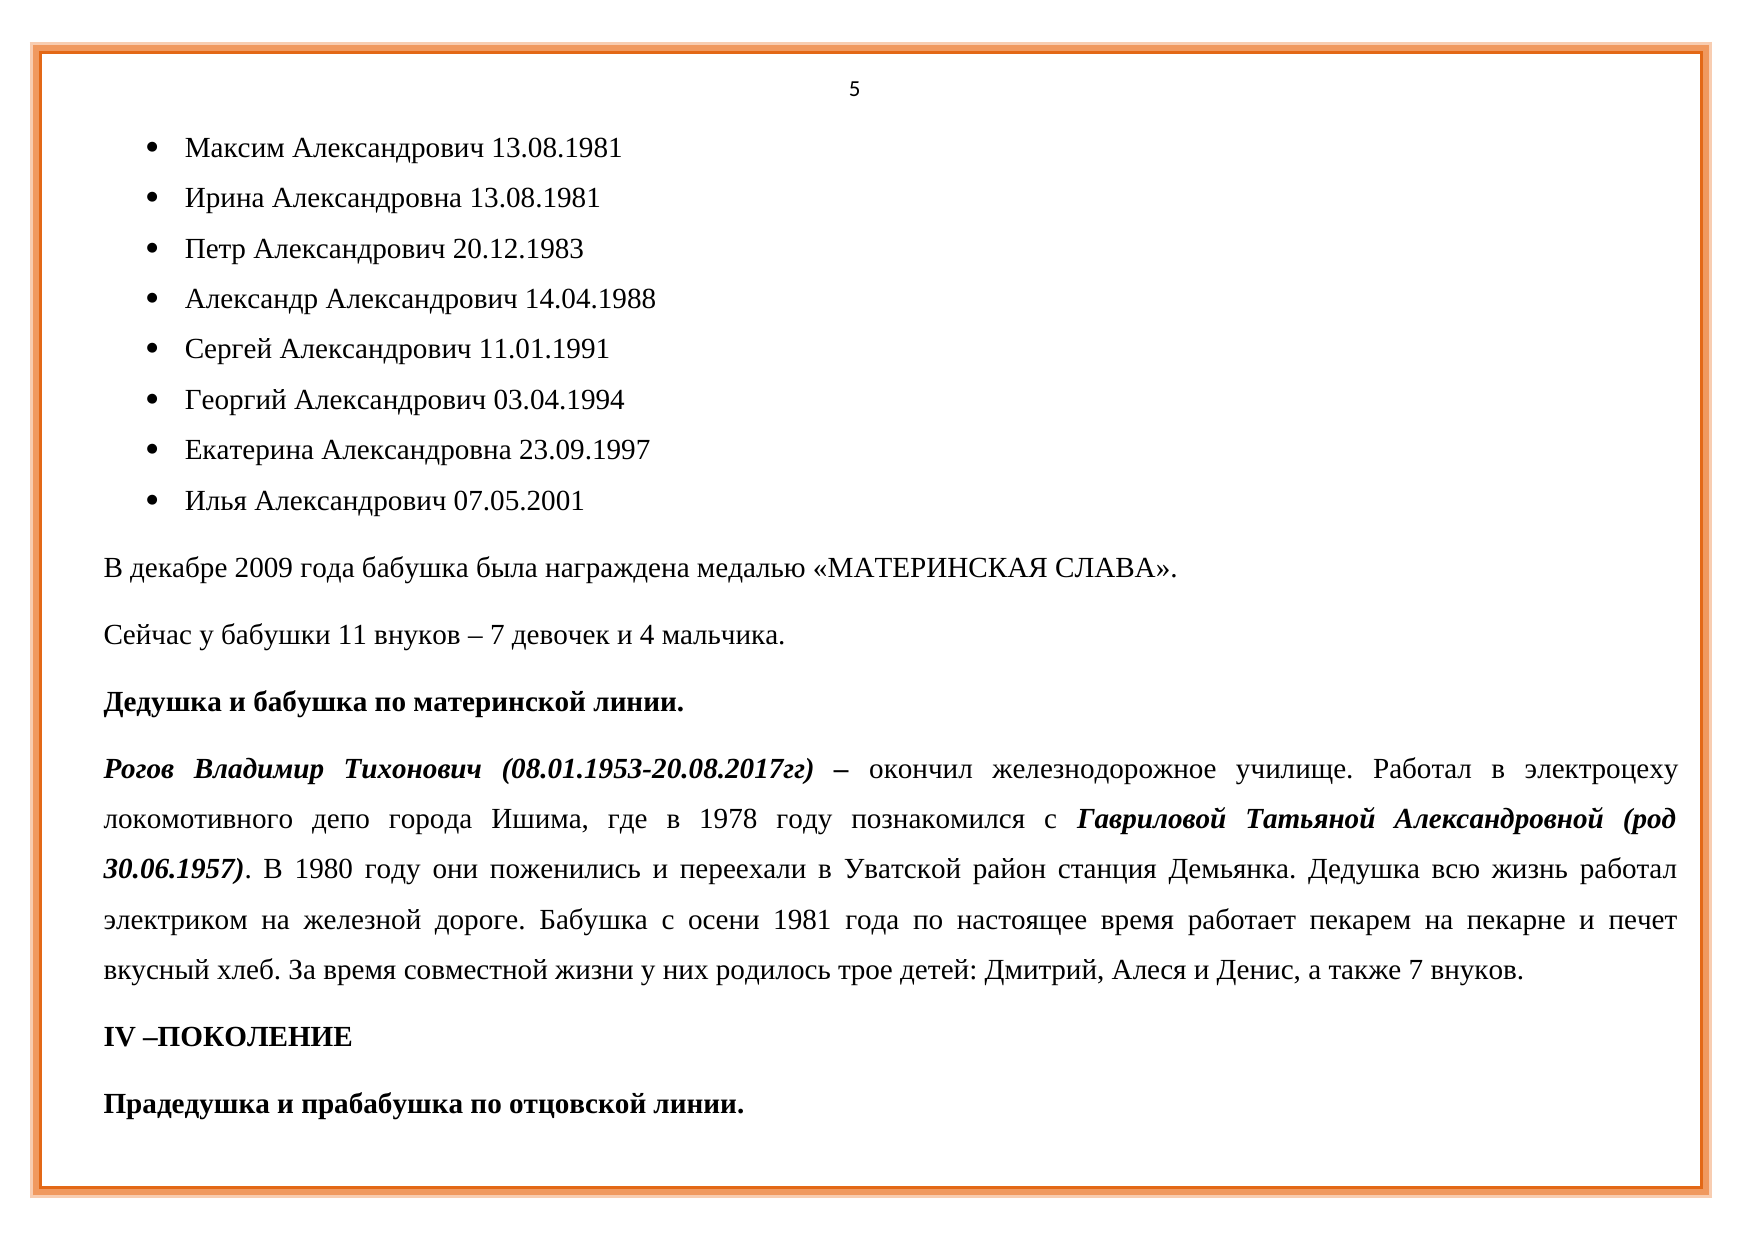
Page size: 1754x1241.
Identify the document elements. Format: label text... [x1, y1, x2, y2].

text IV –ПОКОЛЕНИЕ [103, 1019, 1679, 1053]
text Дедушка и бабушка по материнской линии. [103, 684, 1679, 717]
list Сергей Александрович 11.01.1991 [147, 332, 1679, 365]
list Максим Александрович 13.08.1981 [147, 130, 1679, 163]
list Екатерина Александровна 23.09.1997 [147, 432, 1679, 466]
text Сейчас у бабушки 11 внуков – 7 девочек и 4 мальчика. [103, 617, 1679, 650]
list Георгий Александрович 03.04.1994 [147, 382, 1679, 416]
list Илья Александрович 07.05.2001 [147, 483, 1679, 516]
text Рогов Владимир Тихонович (08.01.1953-20.08.2017гг) – окончил железнодорожное училище. Работал в электроцеху локомотивного депо города Ишима, где в 1978 году познакомился с Гавриловой Татьяной Александровной (род 30.06.1957). В 1980 году они поженились и переехали в Уватской район станция Демьянка. Дедушка всю жизнь работал электриком на железной дороге. Бабушка с осени 1981 года по настоящее время работает пекарем на пекарне и печет вкусный хлеб. За время совместной жизни у них родилось трое детей: Дмитрий, Алеся и Денис, а также 7 внуков. [103, 751, 1679, 986]
text В декабре 2009 года бабушка была награждена медалью «МАТЕРИНСКАЯ СЛАВА». [103, 550, 1679, 583]
list Александр Александрович 14.04.1988 [147, 281, 1679, 315]
list Ирина Александровна 13.08.1981 [147, 180, 1679, 214]
text Прадедушка и прабабушка по отцовской линии. [103, 1086, 1679, 1119]
list Петр Александрович 20.12.1983 [147, 231, 1679, 264]
